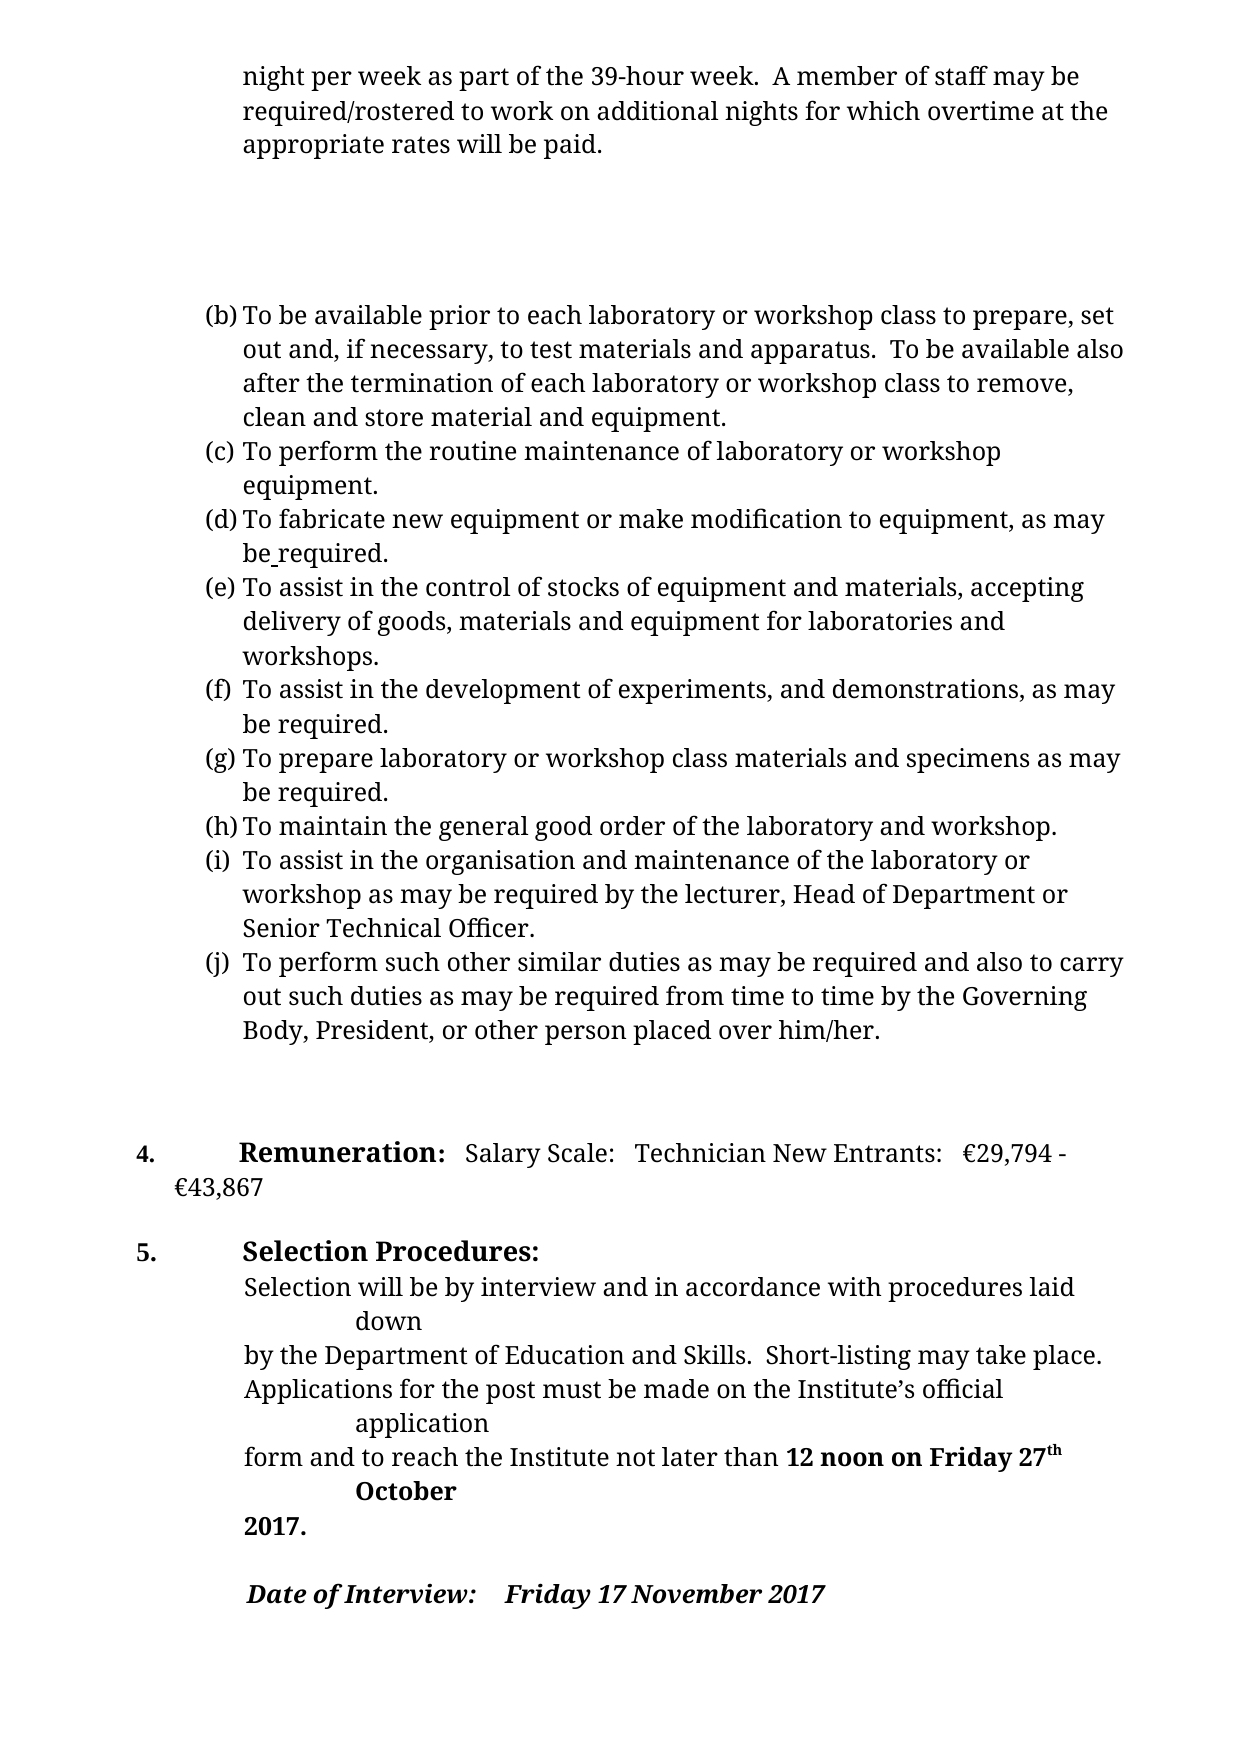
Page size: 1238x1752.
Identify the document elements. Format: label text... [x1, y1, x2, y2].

list To prepare laboratory or workshop class materials and specimens as may be required. [205, 740, 1125, 808]
subtitle Selection Procedures: [136, 1233, 1125, 1270]
text Applications for the post must be made on the Institute’s official application [205, 1372, 1125, 1440]
text Selection will be by interview and in accordance with procedures laid down [205, 1270, 1125, 1338]
text form and to reach the Institute not later than 12 noon on Friday 27th October [205, 1440, 1125, 1508]
text 2017. [205, 1508, 1125, 1576]
list To perform such other similar duties as may be required and also to carry out such duties as may be required from time to time by the Governing Body, President, or other person placed over him/her. [205, 945, 1125, 1047]
list To be available prior to each laboratory or workshop class to prepare, set [205, 297, 1125, 332]
list To assist in the control of stocks of equipment and materials, accepting delivery of goods, materials and equipment for laboratories and workshops. [205, 570, 1125, 672]
list To assist in the development of experiments, and demonstrations, as may be required. [205, 672, 1125, 740]
text Date of Interview: Friday 17 November 2017 [130, 1576, 1125, 1610]
list To maintain the general good order of the laboratory and workshop. [205, 808, 1125, 842]
text by the Department of Education and Skills. Short-listing may take place. [205, 1338, 1125, 1372]
list To perform the routine maintenance of laboratory or workshop equipment. [205, 434, 1125, 502]
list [205, 59, 1125, 297]
text out and, if necessary, to test materials and apparatus. To be available also after the termination of each laboratory or workshop class to remove, clean and store material and equipment. [242, 332, 1125, 434]
list To fabricate new equipment or make modification to equipment, as may be required. [205, 502, 1125, 570]
list Remuneration: Salary Scale: Technician New Entrants: €29,794 - €43,867 [136, 1133, 1125, 1204]
list To assist in the organisation and maintenance of the laboratory or workshop as may be required by the lecturer, Head of Department or Senior Technical Officer. [205, 842, 1125, 945]
